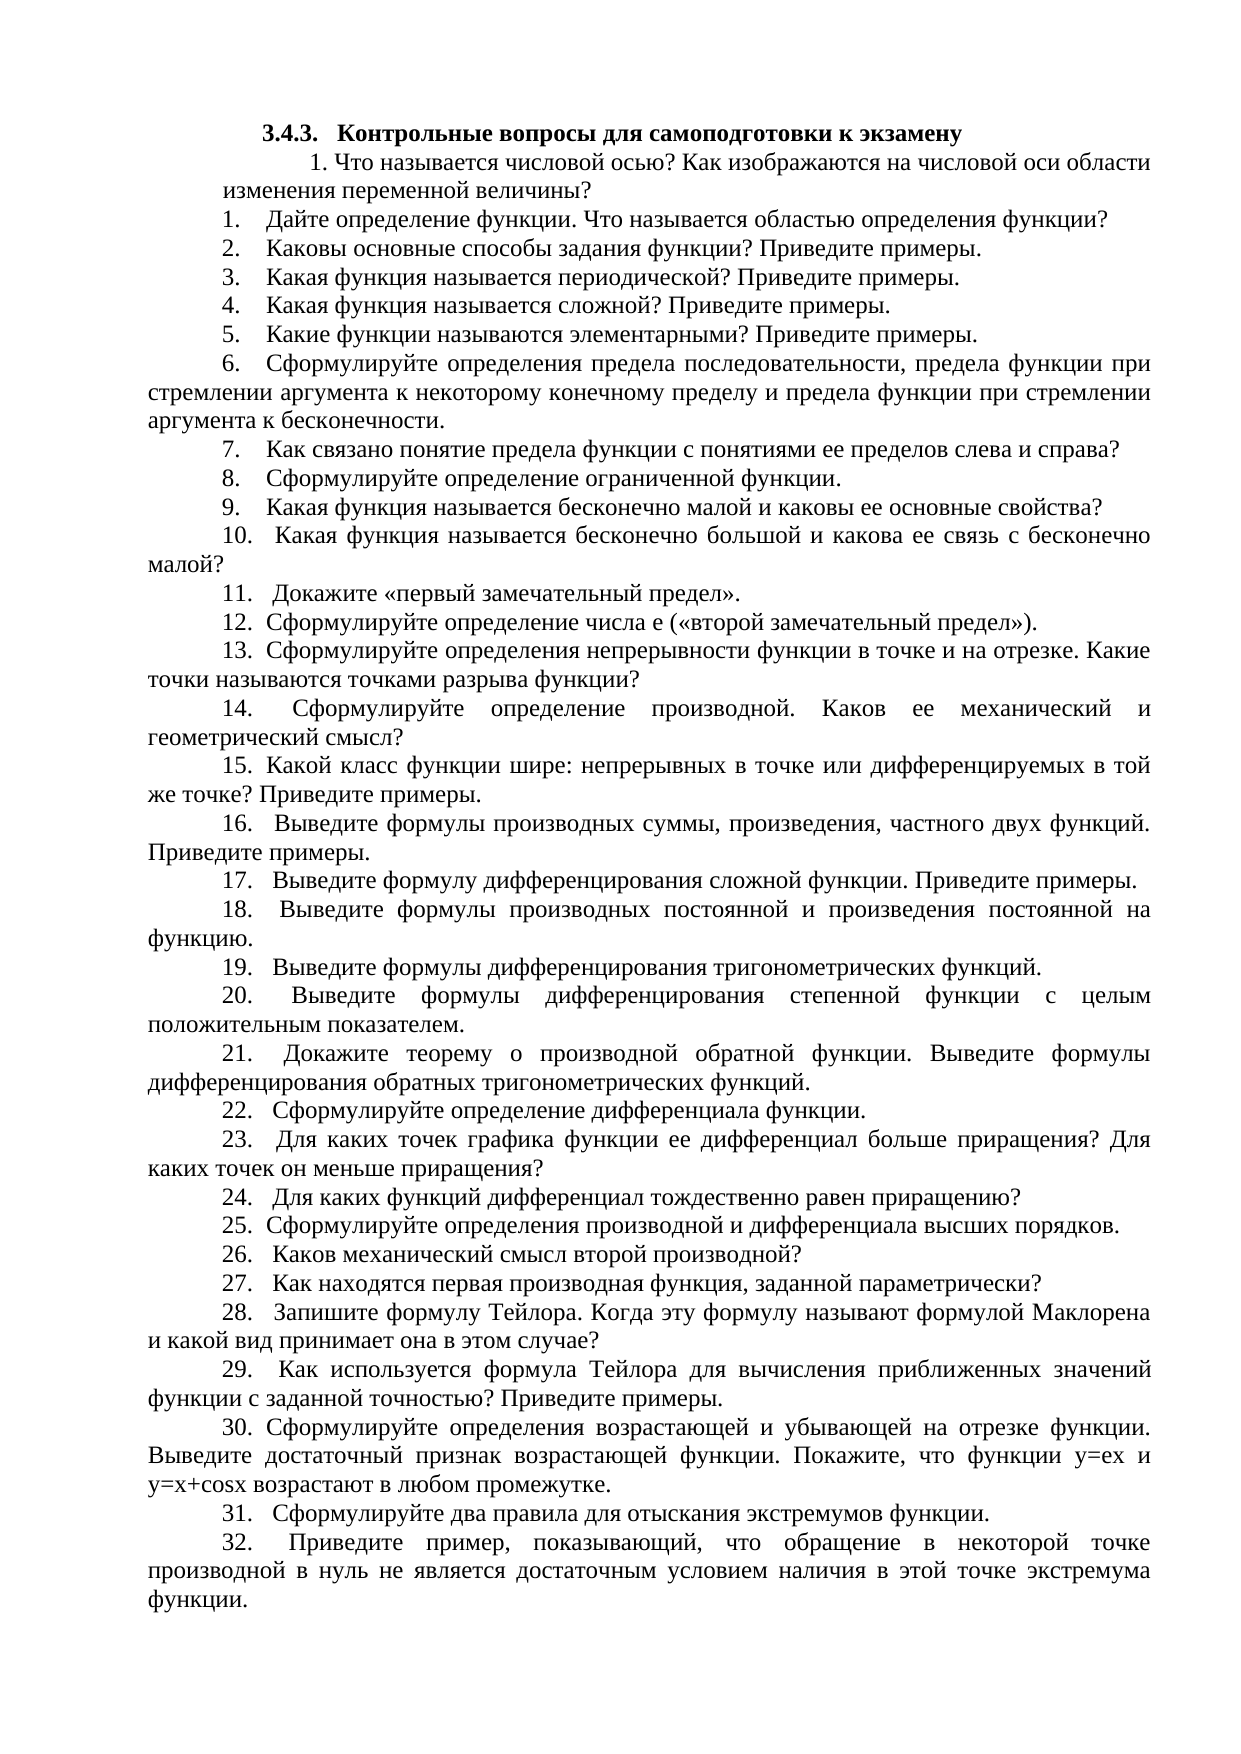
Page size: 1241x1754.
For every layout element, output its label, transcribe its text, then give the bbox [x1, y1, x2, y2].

list Какой класс функции шире: непрерывных в точке или дифференцируемых в той же точке? Приведите примеры. [148, 751, 1152, 808]
list Сформулируйте два правила для отыскания экстремумов функции. [148, 1498, 1152, 1527]
list Как находятся первая производная функция, заданной параметрически? [148, 1268, 1152, 1297]
list Для каких точек графика функции ее дифференциал больше приращения? Для каких точек он меньше приращения? [148, 1124, 1152, 1182]
list Каков механический смысл второй производной? [148, 1239, 1152, 1268]
list Запишите формулу Тейлора. Когда эту формулу называют формулой Маклорена и какой вид принимает она в этом случае? [148, 1297, 1152, 1354]
list Каковы основные способы задания функции? Приведите примеры. [148, 233, 1152, 262]
list Для каких функций дифференциал тождественно равен приращению? [148, 1182, 1152, 1211]
list Какая функция называется периодической? Приведите примеры. [148, 262, 1152, 291]
list Приведите пример, показывающий, что обращение в некоторой точке производной в нуль не является достаточным условием наличия в этой точке экстремума функции. [148, 1527, 1152, 1613]
list Выведите формулы производных суммы, произведения, частного двух функций. Приведите примеры. [148, 808, 1152, 866]
list Какие функции называются элементарными? Приведите примеры. [148, 319, 1152, 348]
list Контрольные вопросы для самоподготовки к экзамену [73, 118, 1152, 147]
list Выведите формулу дифференцирования сложной функции. Приведите примеры. [148, 866, 1152, 894]
list Сформулируйте определение производной. Каков ее механический и геометрический смысл? [148, 693, 1152, 751]
list Выведите формулы дифференцирования тригонометрических функций. [148, 952, 1152, 981]
list Сформулируйте определение дифференциала функции. [148, 1096, 1152, 1124]
list Как связано понятие предела функции с понятиями ее пределов слева и справа? [148, 434, 1152, 463]
list Сформулируйте определение числа е («второй замечательный предел»). [148, 607, 1152, 636]
list Выведите формулы производных постоянной и произведения постоянной на функцию. [148, 894, 1152, 952]
list Докажите «первый замечательный предел». [148, 578, 1152, 607]
list Сформулируйте определения непрерывности функции в точке и на отрезке. Какие точки называются точками разрыва функции? [148, 636, 1152, 693]
list Какая функция называется бесконечно малой и каковы ее основные свойства? [148, 492, 1152, 521]
list Выведите формулы дифференцирования степенной функции с целым положительным показателем. [148, 981, 1152, 1038]
list Сформулируйте определение ограниченной функции. [148, 463, 1152, 492]
text 1. Что называется числовой осью? Как изображаются на числовой оси области изменения переменной величины? [223, 147, 1152, 204]
list Как используется формула Тейлора для вычисления приближенных значений функции с заданной точностью? Приведите примеры. [148, 1354, 1152, 1412]
list Какая функция называется сложной? Приведите примеры. [148, 291, 1152, 319]
list Сформулируйте определения предела последовательности, предела функции при стремлении аргумента к некоторому конечному пределу и предела функции при стремлении аргумента к бесконечности. [148, 348, 1152, 434]
list Докажите теорему о производной обратной функции. Выведите формулы дифференцирования обратных тригонометрических функций. [148, 1038, 1152, 1096]
list Сформулируйте определения возрастающей и убывающей на отрезке функции. Выведите достаточный признак возрастающей функции. Покажите, что функции y=ex и y=x+cosx возрастают в любом промежутке. [148, 1412, 1152, 1498]
list Сформулируйте определения производной и дифференциала высших порядков. [148, 1211, 1152, 1239]
list Какая функция называется бесконечно большой и какова ее связь с бесконечно малой? [148, 521, 1152, 578]
list Дайте определение функции. Что называется областью определения функции? [148, 204, 1152, 233]
